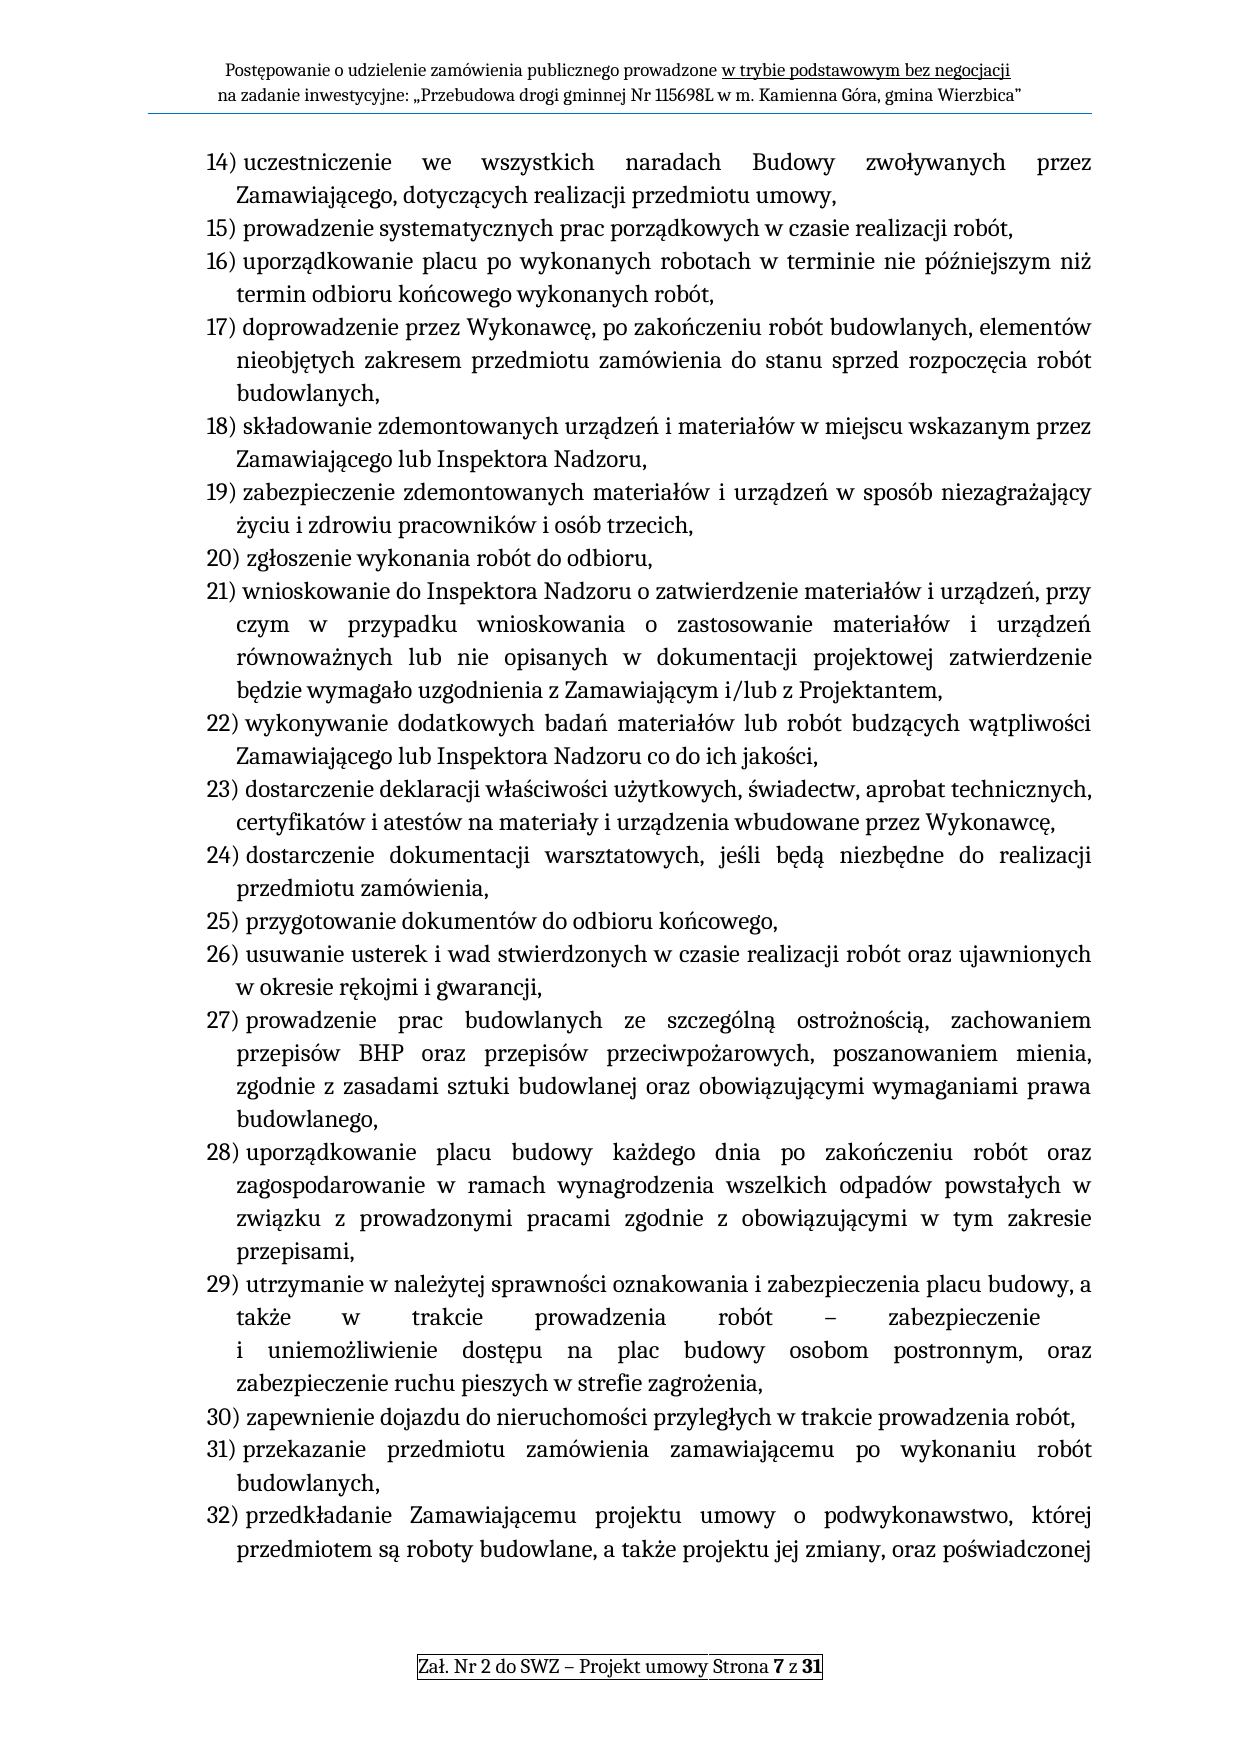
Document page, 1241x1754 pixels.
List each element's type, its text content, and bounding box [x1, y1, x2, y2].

list zgłoszenie wykonania robót do odbioru, [207, 544, 1093, 573]
list składowanie zdemontowanych urządzeń i materiałów w miejscu wskazanym przez Zamawiającego lub Inspektora Nadzoru, [207, 412, 1093, 473]
list uczestniczenie we wszystkich naradach Budowy zwoływanych przez Zamawiającego, dotyczących realizacji przedmiotu umowy, [207, 148, 1093, 209]
list prowadzenie systematycznych prac porządkowych w czasie realizacji robót, [207, 214, 1093, 242]
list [207, 1501, 1093, 1563]
list doprowadzenie przez Wykonawcę, po zakończeniu robót budowlanych, elementów nieobjętych zakresem przedmiotu zamówienia do stanu sprzed rozpoczęcia robót budowlanych, [207, 313, 1093, 407]
list dostarczenie dokumentacji warsztatowych, jeśli będą niezbędne do realizacji przedmiotu zamówienia, [207, 841, 1093, 903]
list dostarczenie deklaracji właściwości użytkowych, świadectw, aprobat technicznych, certyfikatów i atestów na materiały i urządzenia wbudowane przez Wykonawcę, [207, 775, 1093, 837]
list zapewnienie dojazdu do nieruchomości przyległych w trakcie prowadzenia robót, [207, 1402, 1093, 1431]
list utrzymanie w należytej sprawności oznakowania i zabezpieczenia placu budowy, a także w trakcie prowadzenia robót – zabezpieczenie i uniemożliwienie dostępu na plac budowy osobom postronnym, oraz zabezpieczenie ruchu pieszych w strefie zagrożenia, [207, 1270, 1093, 1398]
list uporządkowanie placu budowy każdego dnia po zakończeniu robót oraz zagospodarowanie w ramach wynagrodzenia wszelkich odpadów powstałych w związku z prowadzonymi pracami zgodnie z obowiązującymi w tym zakresie przepisami, [207, 1138, 1093, 1266]
list wykonywanie dodatkowych badań materiałów lub robót budzących wątpliwości Zamawiającego lub Inspektora Nadzoru co do ich jakości, [207, 709, 1093, 771]
list zabezpieczenie zdemontowanych materiałów i urządzeń w sposób niezagrażający życiu i zdrowiu pracowników i osób trzecich, [207, 478, 1093, 539]
list wnioskowanie do Inspektora Nadzoru o zatwierdzenie materiałów i urządzeń, przy czym w przypadku wnioskowania o zastosowanie materiałów i urządzeń równoważnych lub nie opisanych w dokumentacji projektowej zatwierdzenie będzie wymagało uzgodnienia z Zamawiającym i/lub z Projektantem, [207, 577, 1093, 705]
list przygotowanie dokumentów do odbioru końcowego, [207, 907, 1093, 936]
list usuwanie usterek i wad stwierdzonych w czasie realizacji robót oraz ujawnionych w okresie rękojmi i gwarancji, [207, 940, 1093, 1002]
list przekazanie przedmiotu zamówienia zamawiającemu po wykonaniu robót budowlanych, [207, 1435, 1093, 1497]
list prowadzenie prac budowlanych ze szczególną ostrożnością, zachowaniem przepisów BHP oraz przepisów przeciwpożarowych, poszanowaniem mienia, zgodnie z zasadami sztuki budowlanej oraz obowiązującymi wymaganiami prawa budowlanego, [207, 1006, 1093, 1134]
list uporządkowanie placu po wykonanych robotach w terminie nie późniejszym niż termin odbioru końcowego wykonanych robót, [207, 247, 1093, 308]
